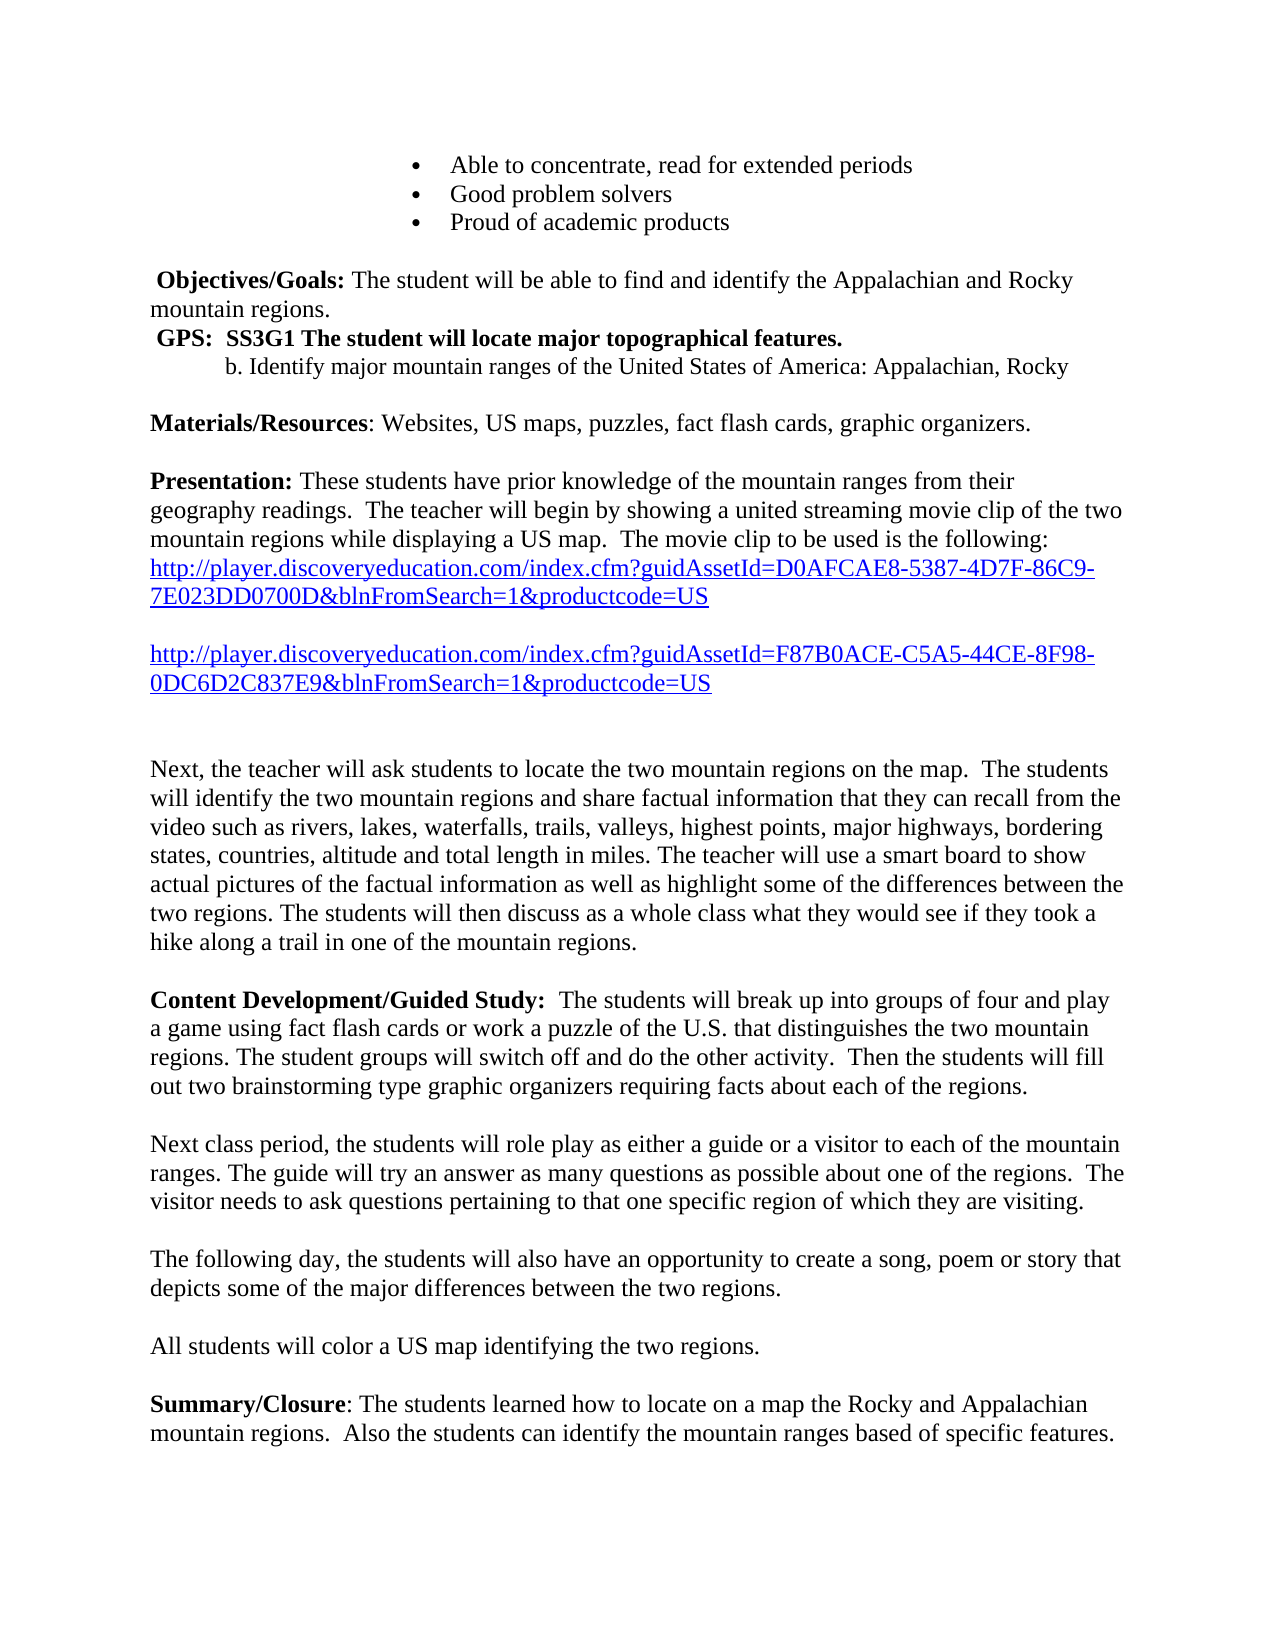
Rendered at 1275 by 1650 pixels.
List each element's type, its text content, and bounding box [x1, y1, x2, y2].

list Proud of academic products [412, 207, 1125, 236]
list Good problem solvers [412, 179, 1125, 207]
text Presentation: These students have prior knowledge of the mountain ranges from their geography readings. The teacher will begin by showing a united streaming movie clip of the two mountain regions while displaying a US map. The movie clip to be used is the following: [150, 466, 1125, 553]
text Next, the teacher will ask students to locate the two mountain regions on the map. The students will identify the two mountain regions and share factual information that they can recall from the video such as rivers, lakes, waterfalls, trails, valleys, highest points, major highways, bordering states, countries, altitude and total length in miles. The teacher will use a smart board to show actual pictures of the factual information as well as highlight some of the differences between the two regions. The students will then discuss as a whole class what they would see if they took a hike along a trail in one of the mountain regions. [150, 754, 1125, 956]
text b. Identify major mountain ranges of the United States of America: Appalachian, Rocky [150, 352, 1125, 379]
text All students will color a US map identifying the two regions. [150, 1331, 1125, 1360]
text Content Development/Guided Study: The students will break up into groups of four and play a game using fact flash cards or work a puzzle of the U.S. that distinguishes the two mountain regions. The student groups will switch off and do the other activity. Then the students will fill out two brainstorming type graphic organizers requiring facts about each of the regions. [150, 985, 1125, 1100]
text Next class period, the students will role play as either a guide or a visitor to each of the mountain ranges. The guide will try an answer as many questions as possible about one of the regions. The visitor needs to ask questions pertaining to that one specific region of which they are visiting. [150, 1129, 1125, 1215]
text Objectives/Goals: The student will be able to find and identify the Appalachian and Rocky mountain regions. [150, 265, 1125, 323]
list Able to concentrate, read for extended periods [412, 150, 1125, 179]
text http://player.discoveryeducation.com/index.cfm?guidAssetId=D0AFCAE8-5387-4D7F-86C9-7E023DD0700D&blnFromSearch=1&productcode=US [150, 553, 1125, 610]
text Summary/Closure: The students learned how to locate on a map the Rocky and Appalachian mountain regions. Also the students can identify the mountain ranges based of specific features. [150, 1389, 1125, 1446]
text GPS: SS3G1 The student will locate major topographical features. [150, 323, 1125, 352]
text The following day, the students will also have an opportunity to create a song, poem or story that depicts some of the major differences between the two regions. [150, 1244, 1125, 1302]
text http://player.discoveryeducation.com/index.cfm?guidAssetId=F87B0ACE-C5A5-44CE-8F98-0DC6D2C837E9&blnFromSearch=1&productcode=US [150, 639, 1125, 696]
text Materials/Resources: Websites, US maps, puzzles, fact flash cards, graphic organizers. [150, 408, 1125, 437]
